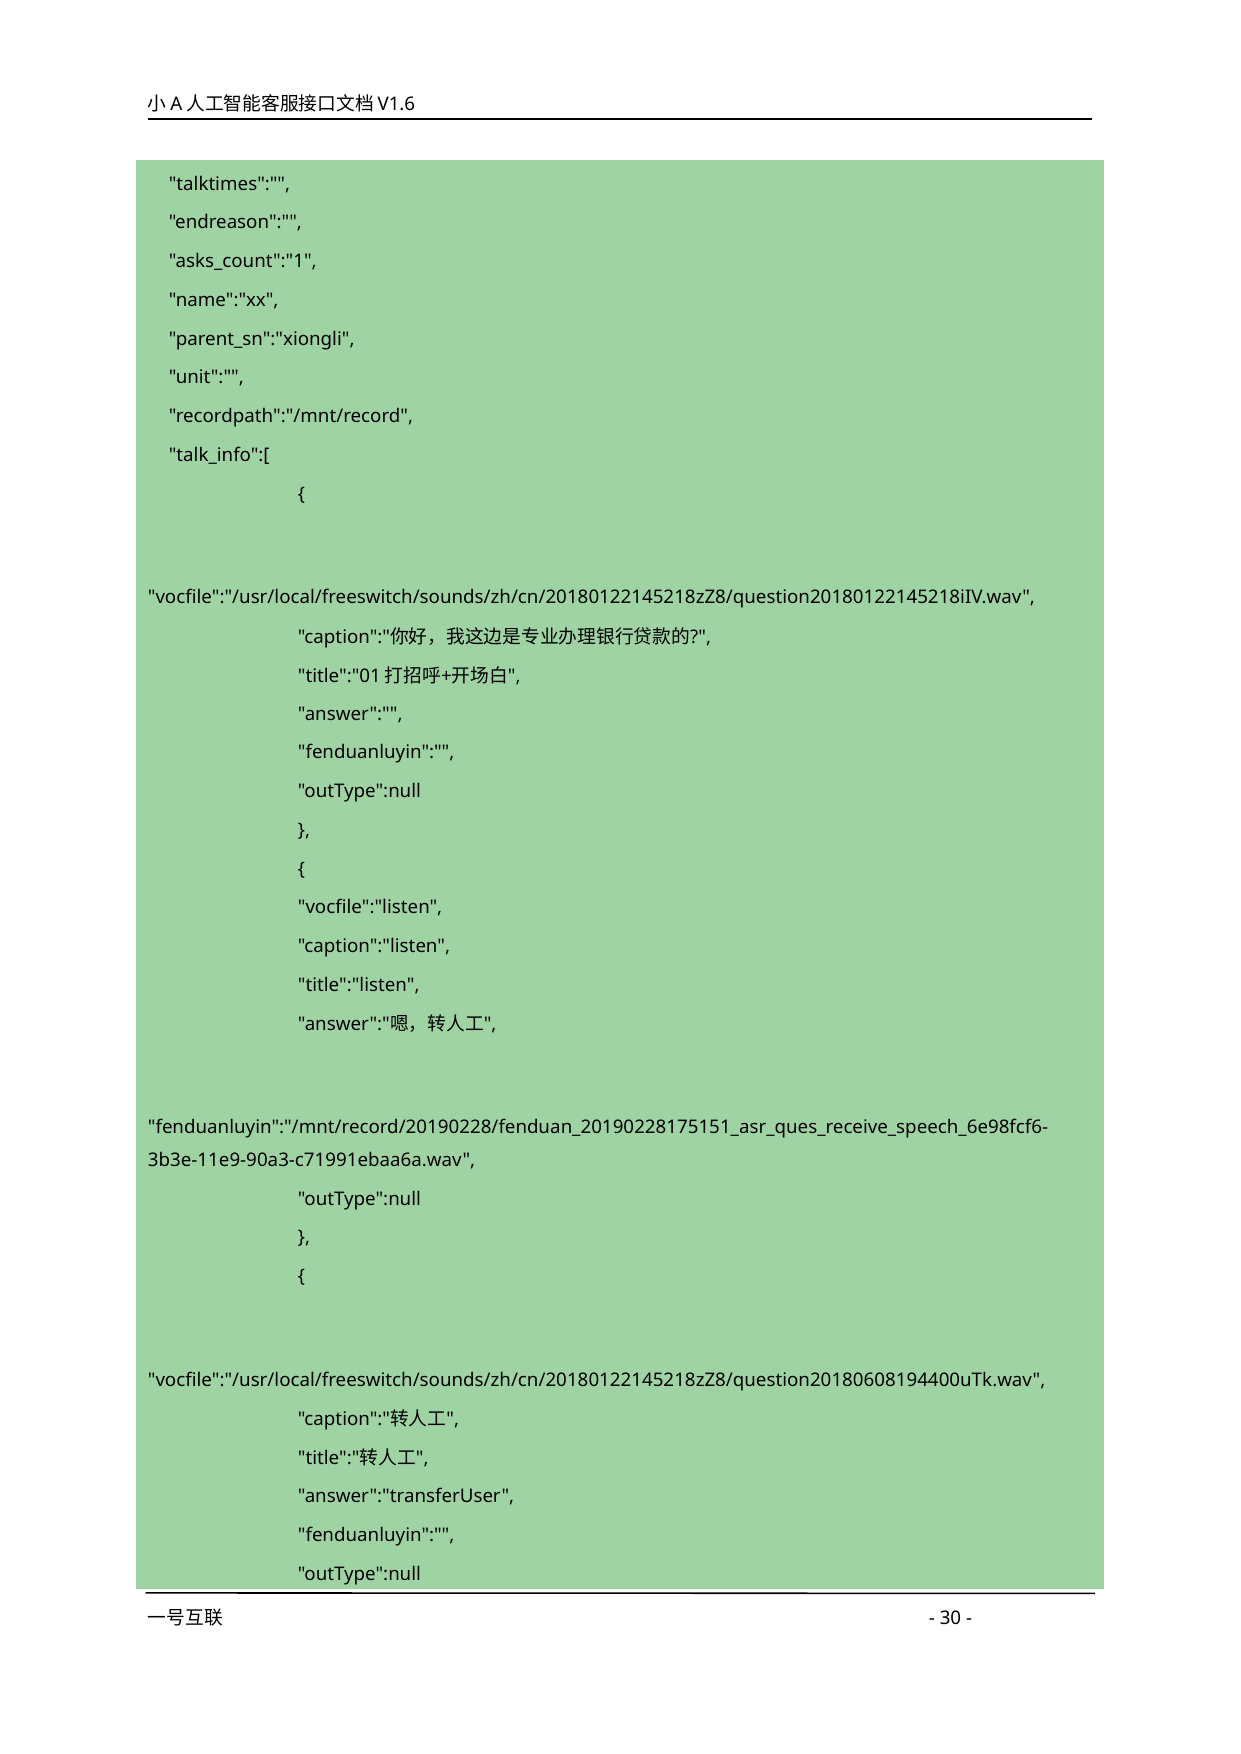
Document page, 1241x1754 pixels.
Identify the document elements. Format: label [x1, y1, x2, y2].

table_header [136, 160, 1104, 1589]
